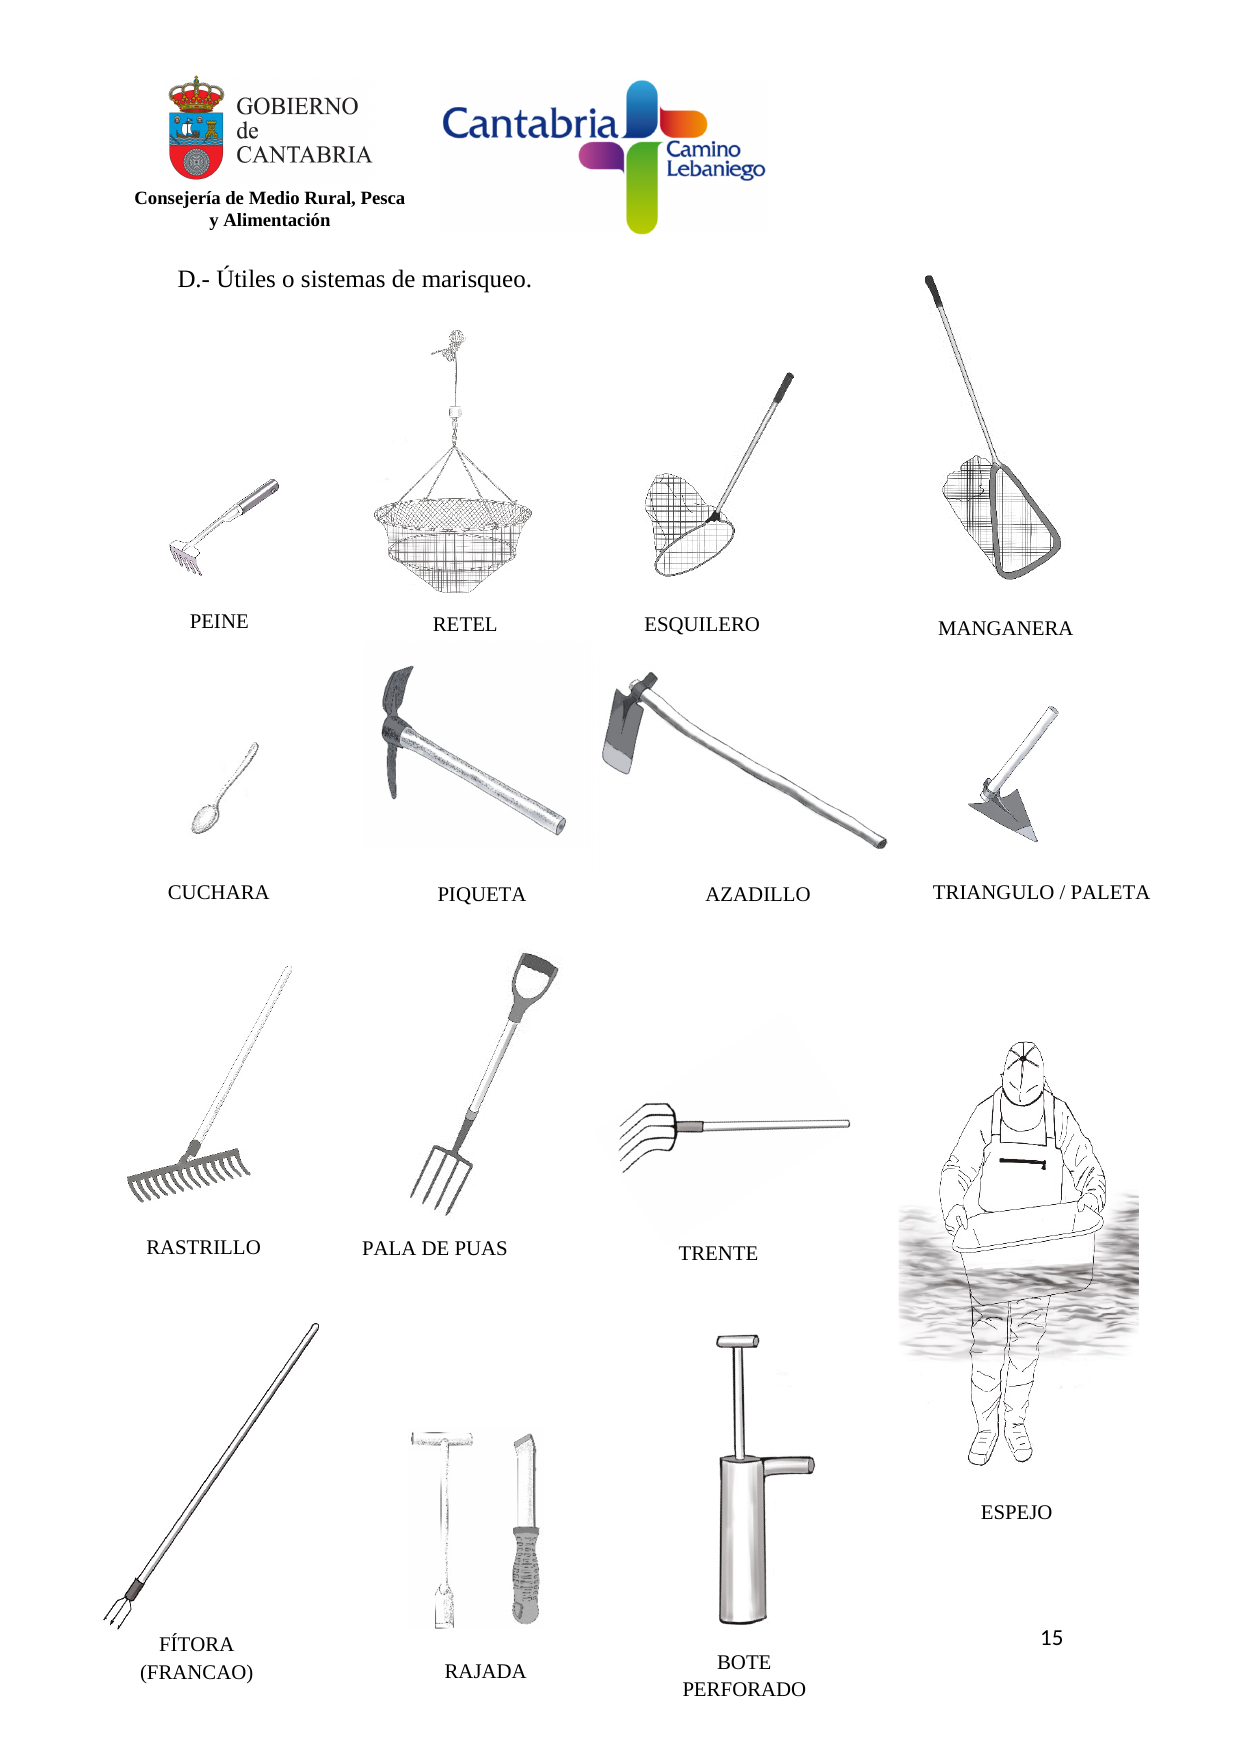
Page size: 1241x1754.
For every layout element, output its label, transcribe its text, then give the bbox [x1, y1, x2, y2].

picture [407, 1428, 544, 1630]
picture [642, 369, 797, 579]
text D.- Útiles o sistemas de marisqueo. [177, 264, 1063, 293]
picture [573, 1310, 900, 1651]
picture [898, 1039, 1139, 1467]
picture [176, 725, 269, 857]
picture [165, 75, 375, 182]
picture [112, 950, 304, 1207]
picture [404, 943, 569, 1226]
picture [100, 1319, 321, 1631]
picture [593, 658, 899, 874]
picture [362, 643, 591, 849]
picture [592, 1011, 858, 1247]
picture [328, 307, 593, 598]
picture [962, 694, 1061, 854]
picture [435, 75, 769, 237]
picture [166, 476, 280, 579]
picture [907, 266, 1069, 590]
